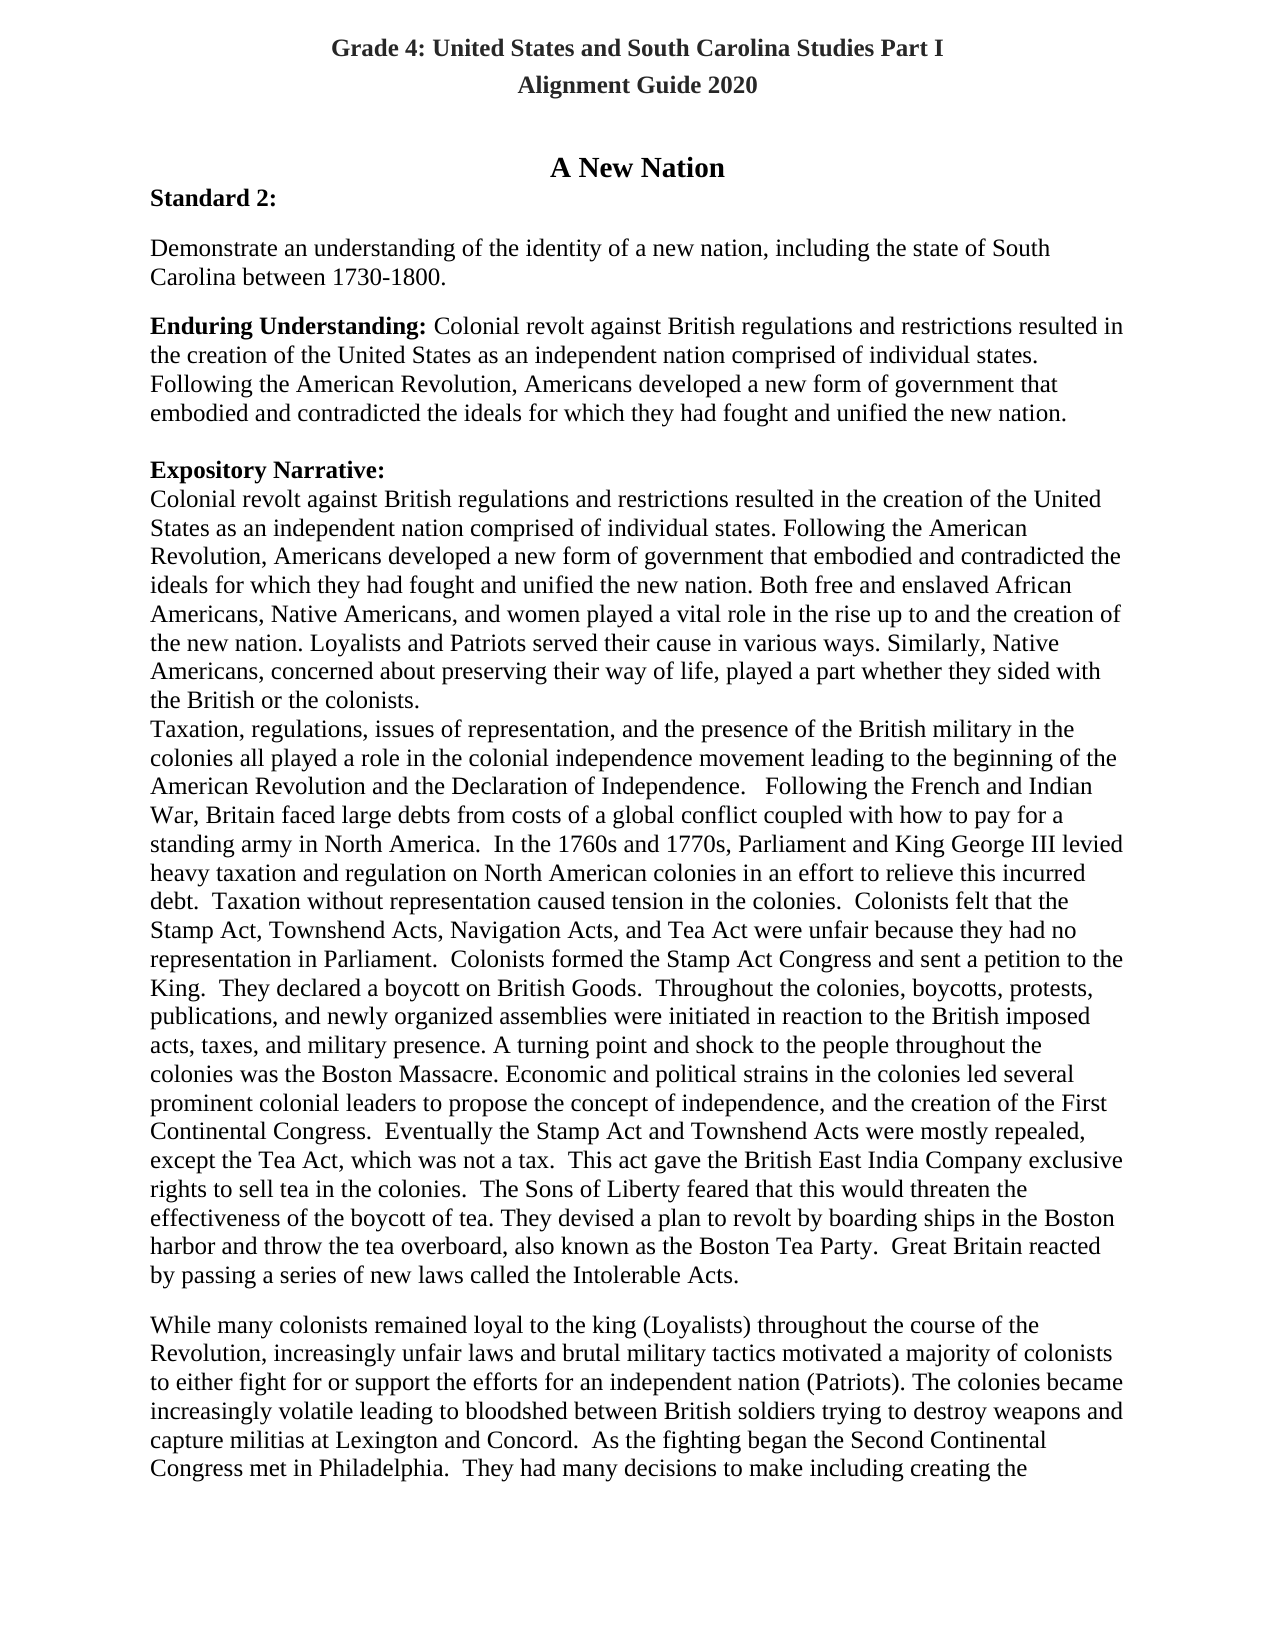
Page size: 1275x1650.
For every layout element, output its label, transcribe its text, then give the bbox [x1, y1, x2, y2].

text Demonstrate an understanding of the identity of a new nation, including the state of South Carolina between 1730-1800. [150, 233, 1125, 291]
subtitle Standard 2: [150, 183, 1125, 212]
text Taxation, regulations, issues of representation, and the presence of the British military in the colonies all played a role in the colonial independence movement leading to the beginning of the American Revolution and the Declaration of Independence. Following the French and Indian War, Britain faced large debts from costs of a global conflict coupled with how to pay for a standing army in North America. In the 1760s and 1770s, Parliament and King George III levied heavy taxation and regulation on North American colonies in an effort to relieve this incurred debt. Taxation without representation caused tension in the colonies. Colonists felt that the Stamp Act, Townshend Acts, Navigation Acts, and Tea Act were unfair because they had no representation in Parliament. Colonists formed the Stamp Act Congress and sent a petition to the King. They declared a boycott on British Goods. Throughout the colonies, boycotts, protests, publications, and newly organized assemblies were initiated in reaction to the British imposed acts, taxes, and military presence. A turning point and shock to the people throughout the colonies was the Boston Massacre. Economic and political strains in the colonies led several prominent colonial leaders to propose the concept of independence, and the creation of the First Continental Congress. Eventually the Stamp Act and Townshend Acts were mostly repealed, except the Tea Act, which was not a tax. This act gave the British East India Company exclusive rights to sell tea in the colonies. The Sons of Liberty feared that this would threaten the effectiveness of the boycott of tea. They devised a plan to revolt by boarding ships in the Boston harbor and throw the tea overboard, also known as the Boston Tea Party. Great Britain reacted by passing a series of new laws called the Intolerable Acts. [150, 714, 1125, 1289]
text Colonial revolt against British regulations and restrictions resulted in the creation of the United States as an independent nation comprised of individual states. Following the American Revolution, Americans developed a new form of government that embodied and contradicted the ideals for which they had fought and unified the new nation. Both free and enslaved African Americans, Native Americans, and women played a vital role in the rise up to and the creation of the new nation. Loyalists and Patriots served their cause in various ways. Similarly, Native Americans, concerned about preserving their way of life, played a part whether they sided with the British or the colonists. [150, 484, 1125, 714]
subtitle Expository Narrative: [150, 455, 1125, 484]
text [150, 1310, 1125, 1482]
text Enduring Understanding: Colonial revolt against British regulations and restrictions resulted in the creation of the United States as an independent nation comprised of individual states. Following the American Revolution, Americans developed a new form of government that embodied and contradicted the ideals for which they had fought and unified the new nation. [150, 311, 1125, 426]
subtitle A New Nation [150, 150, 1125, 183]
